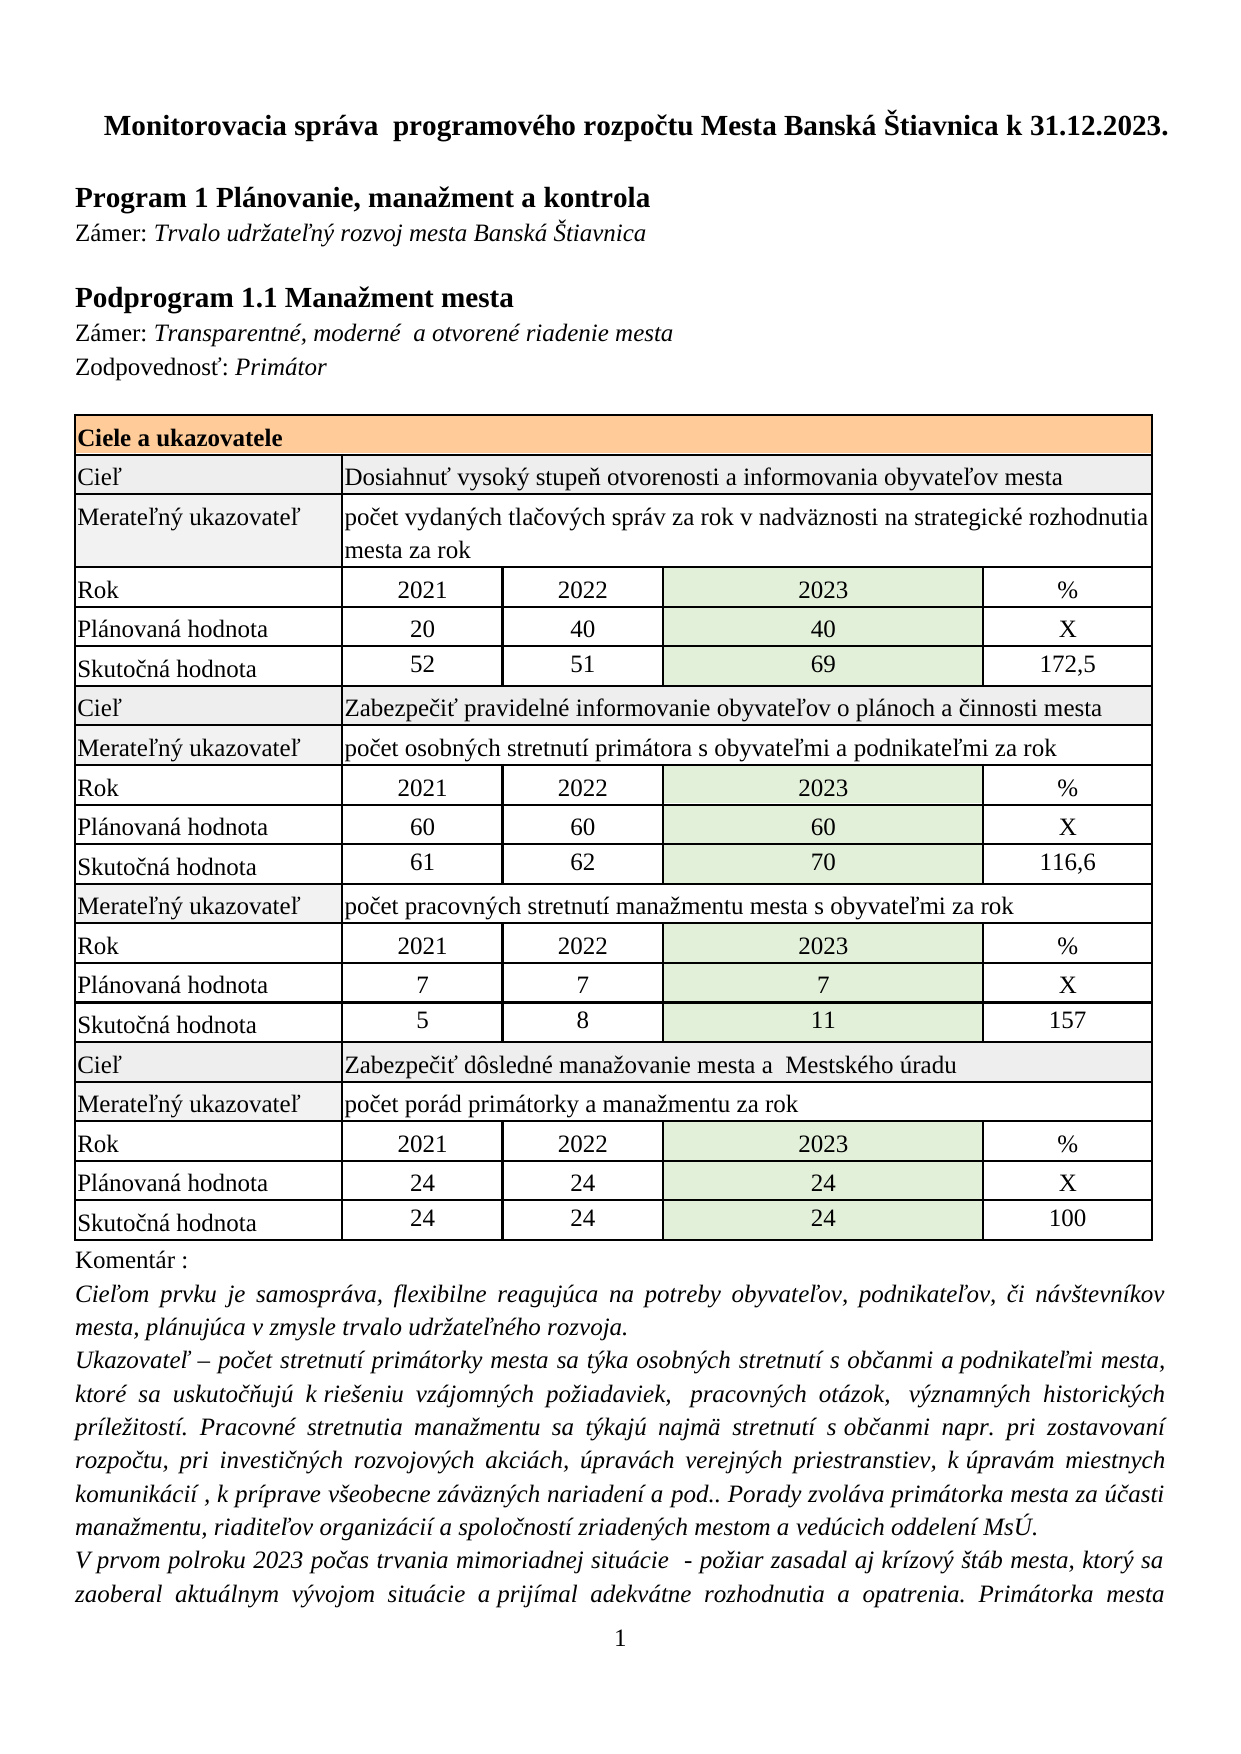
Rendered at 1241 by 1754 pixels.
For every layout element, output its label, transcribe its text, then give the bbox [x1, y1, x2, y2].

table_cell 20 [343, 608, 501, 645]
table_cell Skutočná hodnota [76, 1004, 341, 1041]
text Zámer: Transparentné, moderné a otvorené riadenie mesta [75, 314, 1165, 347]
table_cell 11 [664, 1004, 982, 1041]
table_cell Merateľný ukazovateľ [76, 885, 341, 922]
table_cell 8 [504, 1004, 662, 1041]
table_cell 172,5 [984, 647, 1151, 685]
text Program 1 Plánovanie, manažment a kontrola [75, 180, 1197, 214]
table_cell 2021 [343, 766, 501, 803]
table_cell 2022 [504, 568, 662, 606]
table_cell X [984, 1162, 1151, 1199]
table_cell X [984, 806, 1151, 843]
table_cell Skutočná hodnota [76, 1201, 341, 1239]
table_cell X [984, 964, 1151, 1001]
table_cell Zabezpečiť pravidelné informovanie obyvateľov o plánoch a činnosti mesta [343, 687, 1151, 724]
table_cell 61 [343, 845, 501, 883]
table_header Ciele a ukazovatele [76, 416, 1151, 453]
table_cell Rok [76, 568, 341, 606]
table_cell 2023 [664, 766, 982, 803]
text Zámer: Trvalo udržateľný rozvoj mesta Banská Štiavnica [75, 214, 1165, 247]
table_cell Rok [76, 924, 341, 962]
text Podprogram 1.1 Manažment mesta [75, 280, 1165, 314]
table_cell % [984, 766, 1151, 803]
table_cell počet osobných stretnutí primátora s obyvateľmi a podnikateľmi za rok [343, 726, 1151, 764]
table_cell Merateľný ukazovateľ [76, 1083, 341, 1120]
table_cell 51 [504, 647, 662, 685]
table_cell 60 [664, 806, 982, 843]
table_cell X [984, 608, 1151, 645]
table_cell 116,6 [984, 845, 1151, 883]
table_cell 60 [504, 806, 662, 843]
table_cell Plánovaná hodnota [76, 964, 341, 1001]
table_cell 2022 [504, 924, 662, 962]
table_cell Dosiahnuť vysoký stupeň otvorenosti a informovania obyvateľov mesta [343, 456, 1151, 493]
table_cell 62 [504, 845, 662, 883]
table_cell 7 [343, 964, 501, 1001]
table_cell Cieľ [76, 1043, 341, 1081]
table_cell 40 [504, 608, 662, 645]
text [75, 1541, 1165, 1608]
table_cell Merateľný ukazovateľ [76, 726, 341, 764]
table_cell 100 [984, 1201, 1151, 1239]
table_cell 2021 [343, 1122, 501, 1160]
table_cell Rok [76, 766, 341, 803]
table_cell 24 [504, 1162, 662, 1199]
table_cell 24 [664, 1162, 982, 1199]
text Komentár : [75, 1241, 1165, 1274]
table_cell 7 [504, 964, 662, 1001]
table_cell Plánovaná hodnota [76, 1162, 341, 1199]
table_cell % [984, 568, 1151, 606]
table_cell Skutočná hodnota [76, 845, 341, 883]
table_cell % [984, 924, 1151, 962]
table_cell počet porád primátorky a manažmentu za rok [343, 1083, 1151, 1120]
table_cell 2022 [504, 1122, 662, 1160]
table_cell Cieľ [76, 687, 341, 724]
text Monitorovacia správa programového rozpočtu Mesta Banská Štiavnica k 31.12.2023. [75, 108, 1197, 142]
table_cell počet vydaných tlačových správ za rok v nadväznosti na strategické rozhodnutia mesta za rok [343, 495, 1151, 566]
table_cell Rok [76, 1122, 341, 1160]
table_cell 70 [664, 845, 982, 883]
table_cell 2021 [343, 924, 501, 962]
table_cell % [984, 1122, 1151, 1160]
text Zodpovednosť: Primátor [75, 347, 1165, 381]
table_cell Cieľ [76, 456, 341, 493]
table_cell Merateľný ukazovateľ [76, 495, 341, 566]
table_cell 2021 [343, 568, 501, 606]
table_cell Plánovaná hodnota [76, 608, 341, 645]
table_cell 2023 [664, 924, 982, 962]
table_cell 24 [664, 1201, 982, 1239]
table_cell 5 [343, 1004, 501, 1041]
table_cell 24 [343, 1201, 501, 1239]
table_cell 24 [343, 1162, 501, 1199]
table_cell 52 [343, 647, 501, 685]
table_cell počet pracovných stretnutí manažmentu mesta s obyvateľmi za rok [343, 885, 1151, 922]
table_cell 157 [984, 1004, 1151, 1041]
table_cell 2022 [504, 766, 662, 803]
table_cell Plánovaná hodnota [76, 806, 341, 843]
table_cell 69 [664, 647, 982, 685]
text Cieľom prvku je samospráva, flexibilne reagujúca na potreby obyvateľov, podnikateľov, či návštevníkov mesta, plánujúca v zmysle trvalo udržateľného rozvoja. [75, 1274, 1165, 1341]
text Ukazovateľ – počet stretnutí primátorky mesta sa týka osobných stretnutí s občanmi a podnikateľmi mesta, ktoré sa uskutočňujú k riešeniu vzájomných požiadaviek, pracovných otázok, významných historických príležitostí. Pracovné stretnutia manažmentu sa týkajú najmä stretnutí s občanmi napr. pri zostavovaní rozpočtu, pri investičných rozvojových akciách, úpravách verejných priestranstiev, k úpravám miestnych komunikácií , k príprave všeobecne záväzných nariadení a pod.. Porady zvoláva primátorka mesta za účasti manažmentu, riaditeľov organizácií a spoločností zriadených mestom a vedúcich oddelení MsÚ. [75, 1341, 1165, 1541]
table_cell 60 [343, 806, 501, 843]
table_cell 24 [504, 1201, 662, 1239]
table_cell 7 [664, 964, 982, 1001]
table_cell 40 [664, 608, 982, 645]
table_cell 2023 [664, 568, 982, 606]
table_cell Zabezpečiť dôsledné manažovanie mesta a Mestského úradu [343, 1043, 1151, 1081]
table_cell 2023 [664, 1122, 982, 1160]
table_cell Skutočná hodnota [76, 647, 341, 685]
